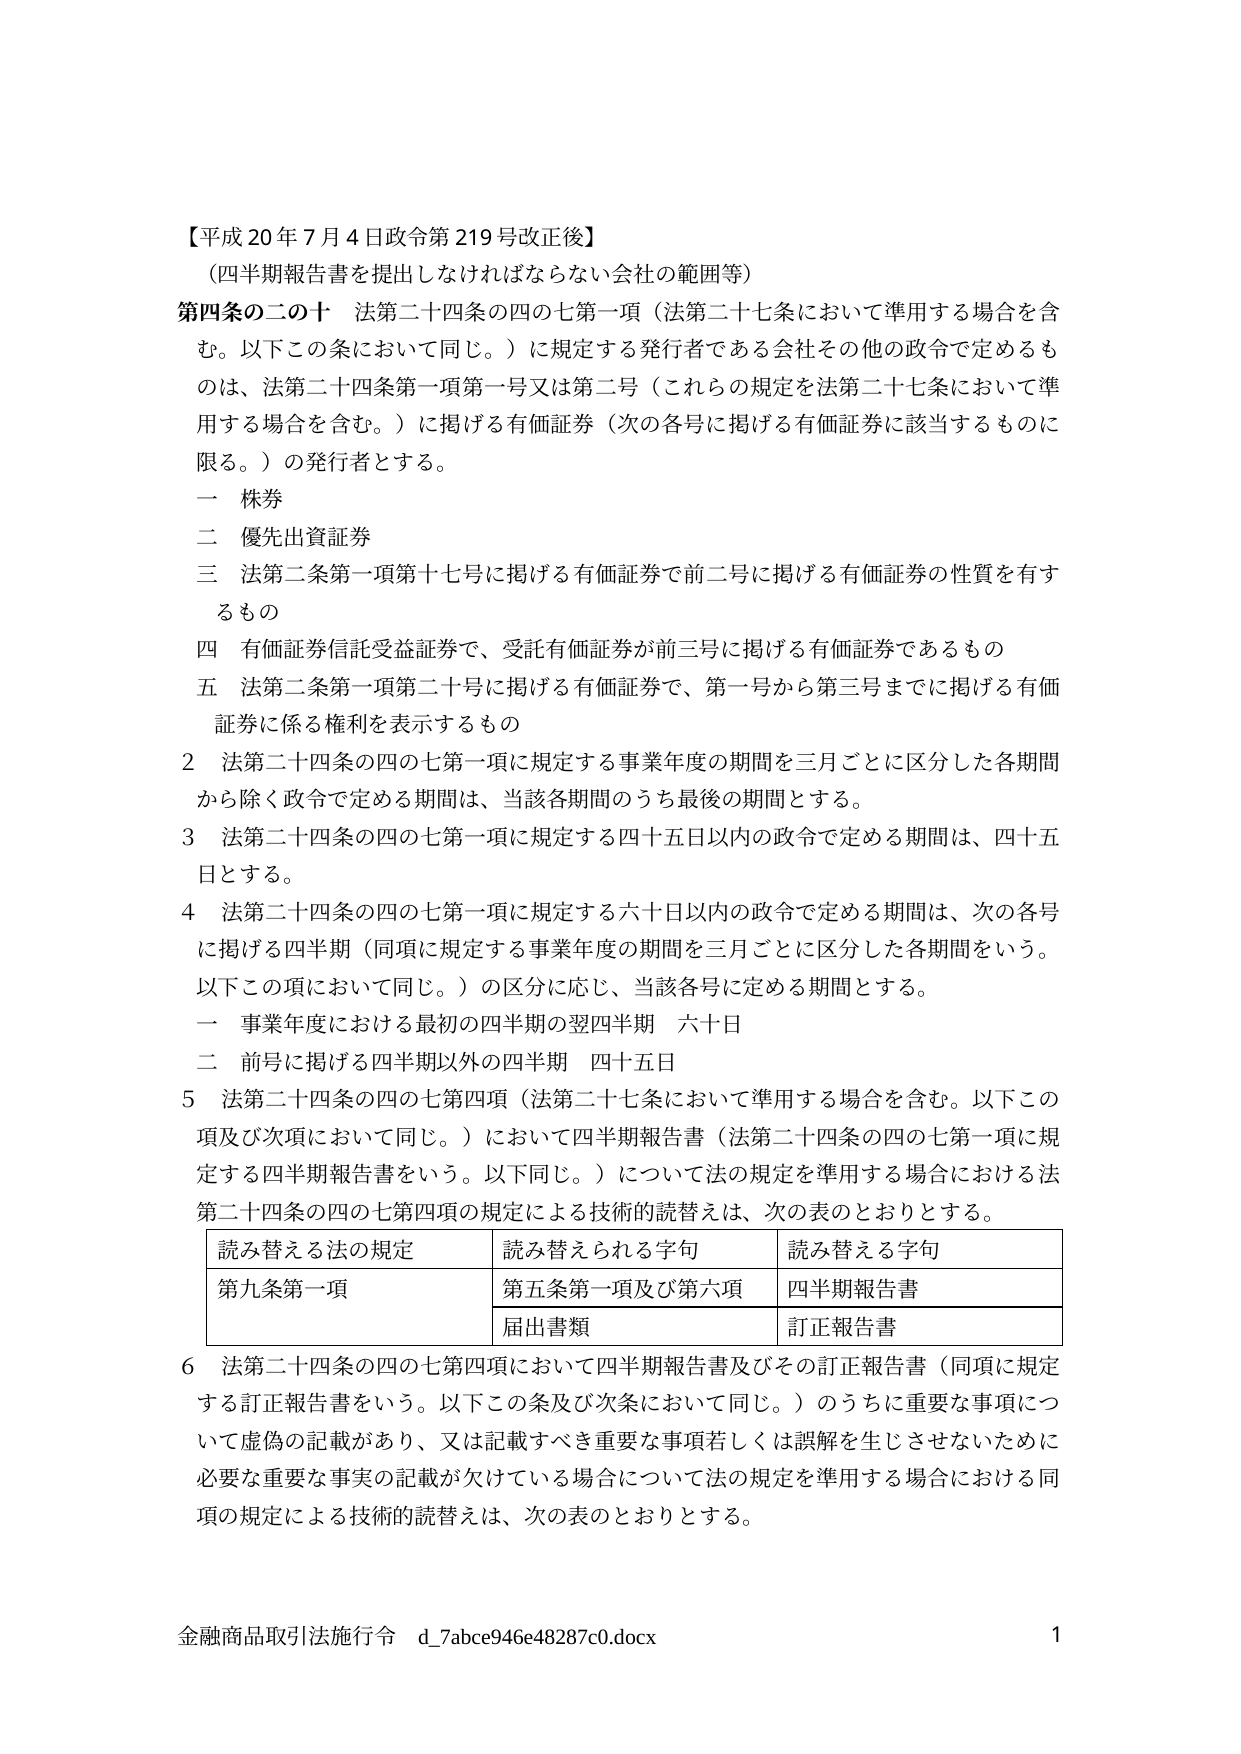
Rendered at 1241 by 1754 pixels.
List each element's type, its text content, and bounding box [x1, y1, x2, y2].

text 三 法第二条第一項第十七号に掲げる有価証券で前二号に掲げる有価証券の性質を有するもの [196, 554, 1063, 629]
table_cell 訂正報告書 [778, 1308, 1062, 1345]
text ５ 法第二十四条の四の七第四項（法第二十七条において準用する場合を含む。以下この項及び次項において同じ。）において四半期報告書（法第二十四条の四の七第一項に規定する四半期報告書をいう。以下同じ。）について法の規定を準用する場合における法第二十四条の四の七第四項の規定による技術的読替えは、次の表のとおりとする。 [177, 1079, 1063, 1229]
table_cell 四半期報告書 [778, 1269, 1062, 1306]
text 四 有価証券信託受益証券で、受託有価証券が前三号に掲げる有価証券であるもの [196, 629, 1063, 667]
table_cell 第九条第一項 [207, 1269, 492, 1345]
text ２ 法第二十四条の四の七第一項に規定する事業年度の期間を三月ごとに区分した各期間から除く政令で定める期間は、当該各期間のうち最後の期間とする。 [177, 742, 1063, 817]
table_header 読み替える字句 [778, 1230, 1062, 1268]
table_header 読み替える法の規定 [207, 1230, 492, 1268]
text ３ 法第二十四条の四の七第一項に規定する四十五日以内の政令で定める期間は、四十五日とする。 [177, 817, 1063, 892]
text 二 前号に掲げる四半期以外の四半期 四十五日 [196, 1042, 1063, 1079]
text 五 法第二条第一項第二十号に掲げる有価証券で、第一号から第三号までに掲げる有価証券に係る権利を表示するもの [196, 667, 1063, 742]
text 一 事業年度における最初の四半期の翌四半期 六十日 [196, 1004, 1063, 1042]
text 一 株券 [196, 479, 1063, 517]
table_cell 届出書類 [493, 1308, 777, 1345]
text 二 優先出資証券 [196, 517, 1063, 554]
text （四半期報告書を提出しなければならない会社の範囲等） [196, 254, 1063, 292]
table_header 読み替えられる字句 [493, 1230, 777, 1268]
text 第四条の二の十 法第二十四条の四の七第一項（法第二十七条において準用する場合を含む。以下この条において同じ。）に規定する発行者である会社その他の政令で定めるものは、法第二十四条第一項第一号又は第二号（これらの規定を法第二十七条において準用する場合を含む。）に掲げる有価証券（次の各号に掲げる有価証券に該当するものに限る。）の発行者とする。 [177, 292, 1063, 479]
text ６ 法第二十四条の四の七第四項において四半期報告書及びその訂正報告書（同項に規定する訂正報告書をいう。以下この条及び次条において同じ。）のうちに重要な事項について虚偽の記載があり、又は記載すべき重要な事項若しくは誤解を生じさせないために必要な重要な事実の記載が欠けている場合について法の規定を準用する場合における同項の規定による技術的読替えは、次の表のとおりとする。 [177, 1346, 1063, 1533]
text ４ 法第二十四条の四の七第一項に規定する六十日以内の政令で定める期間は、次の各号に掲げる四半期（同項に規定する事業年度の期間を三月ごとに区分した各期間をいう。以下この項において同じ。）の区分に応じ、当該各号に定める期間とする。 [177, 892, 1063, 1004]
table_cell 第五条第一項及び第六項 [493, 1269, 777, 1306]
text 【平成20年7月4日政令第219号改正後】 [177, 217, 1063, 254]
